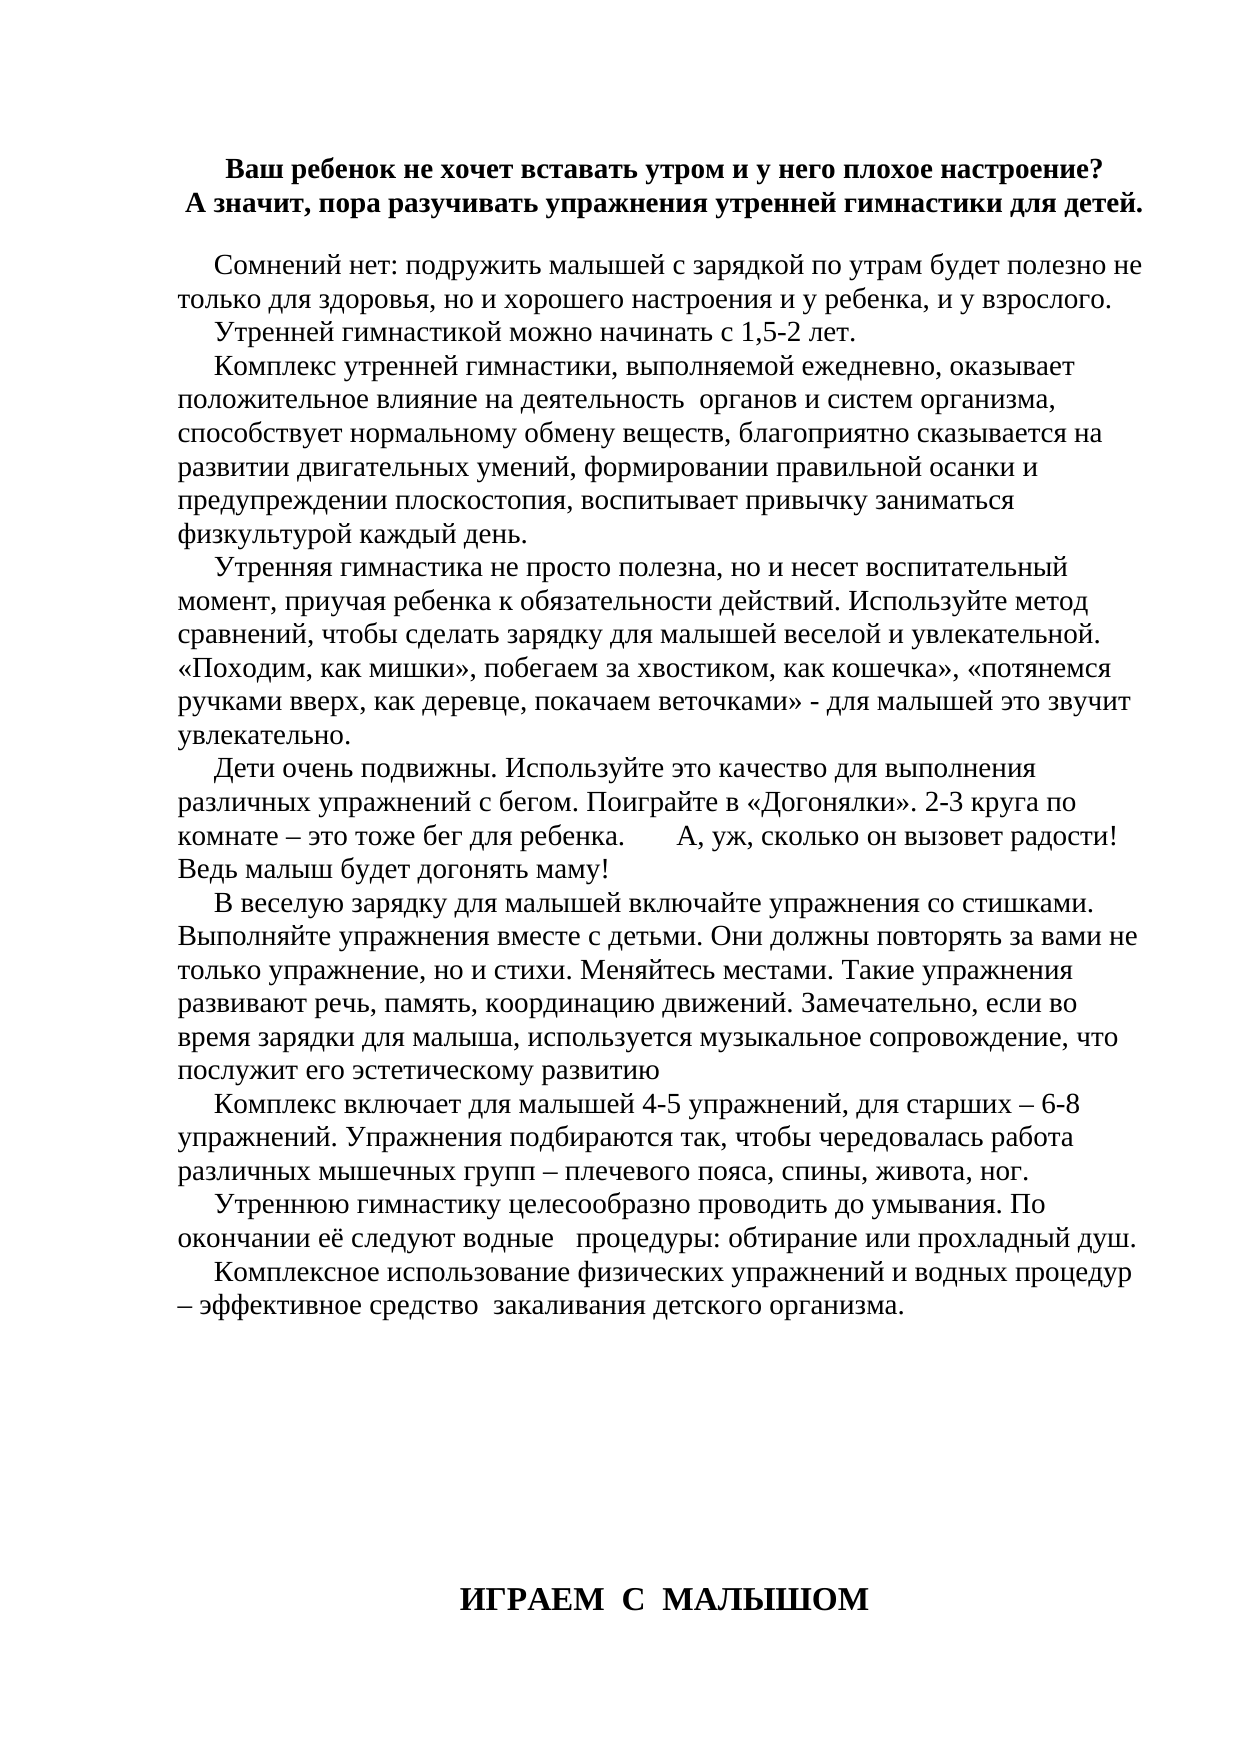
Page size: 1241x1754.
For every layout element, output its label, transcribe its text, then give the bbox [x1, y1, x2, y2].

text ИГРАЕМ С МАЛЫШОМ [177, 1579, 1152, 1618]
text А значит, пора разучивать упражнения утренней гимнастики для детей. [177, 185, 1152, 219]
text Комплексное использование физических упражнений и водных процедур – эффективное средство закаливания детского организма. [177, 1254, 1152, 1321]
text Ваш ребенок не хочет вставать утром и у него плохое настроение? [177, 152, 1152, 185]
text Утреннюю гимнастику целесообразно проводить до умывания. По окончании её следуют водные процедуры: обтирание или прохладный душ. [177, 1187, 1152, 1254]
text В веселую зарядку для малышей включайте упражнения со стишками. Выполняйте упражнения вместе с детьми. Они должны повторять за вами не только упражнение, но и стихи. Меняйтесь местами. Такие упражнения развивают речь, память, координацию движений. Замечательно, если во время зарядки для малыша, используется музыкальное сопровождение, что послужит его эстетическому развитию [177, 885, 1152, 1086]
text Дети очень подвижны. Используйте это качество для выполнения различных упражнений с бегом. Поиграйте в «Догонялки». 2-3 круга по комнате – это тоже бег для ребенка. А, уж, сколько он вызовет радости! Ведь малыш будет догонять маму! [177, 751, 1152, 885]
text Комплекс утренней гимнастики, выполняемой ежедневно, оказывает положительное влияние на деятельность органов и систем организма, способствует нормальному обмену веществ, благоприятно сказывается на развитии двигательных умений, формировании правильной осанки и предупреждении плоскостопия, воспитывает привычку заниматься физкультурой каждый день. [177, 348, 1152, 549]
text Сомнений нет: подружить малышей с зарядкой по утрам будет полезно не только для здоровья, но и хорошего настроения и у ребенка, и у взрослого. [177, 247, 1152, 314]
text Утренней гимнастикой можно начинать с 1,5-2 лет. [177, 314, 1152, 348]
text Комплекс включает для малышей 4-5 упражнений, для старших – 6-8 упражнений. Упражнения подбираются так, чтобы чередовалась работа различных мышечных групп – плечевого пояса, спины, живота, ног. [177, 1086, 1152, 1187]
text Утренняя гимнастика не просто полезна, но и несет воспитательный момент, приучая ребенка к обязательности действий. Используйте метод сравнений, чтобы сделать зарядку для малышей веселой и увлекательной. «Походим, как мишки», побегаем за хвостиком, как кошечка», «потянемся ручками вверх, как деревце, покачаем веточками» - для малышей это звучит увлекательно. [177, 549, 1152, 751]
